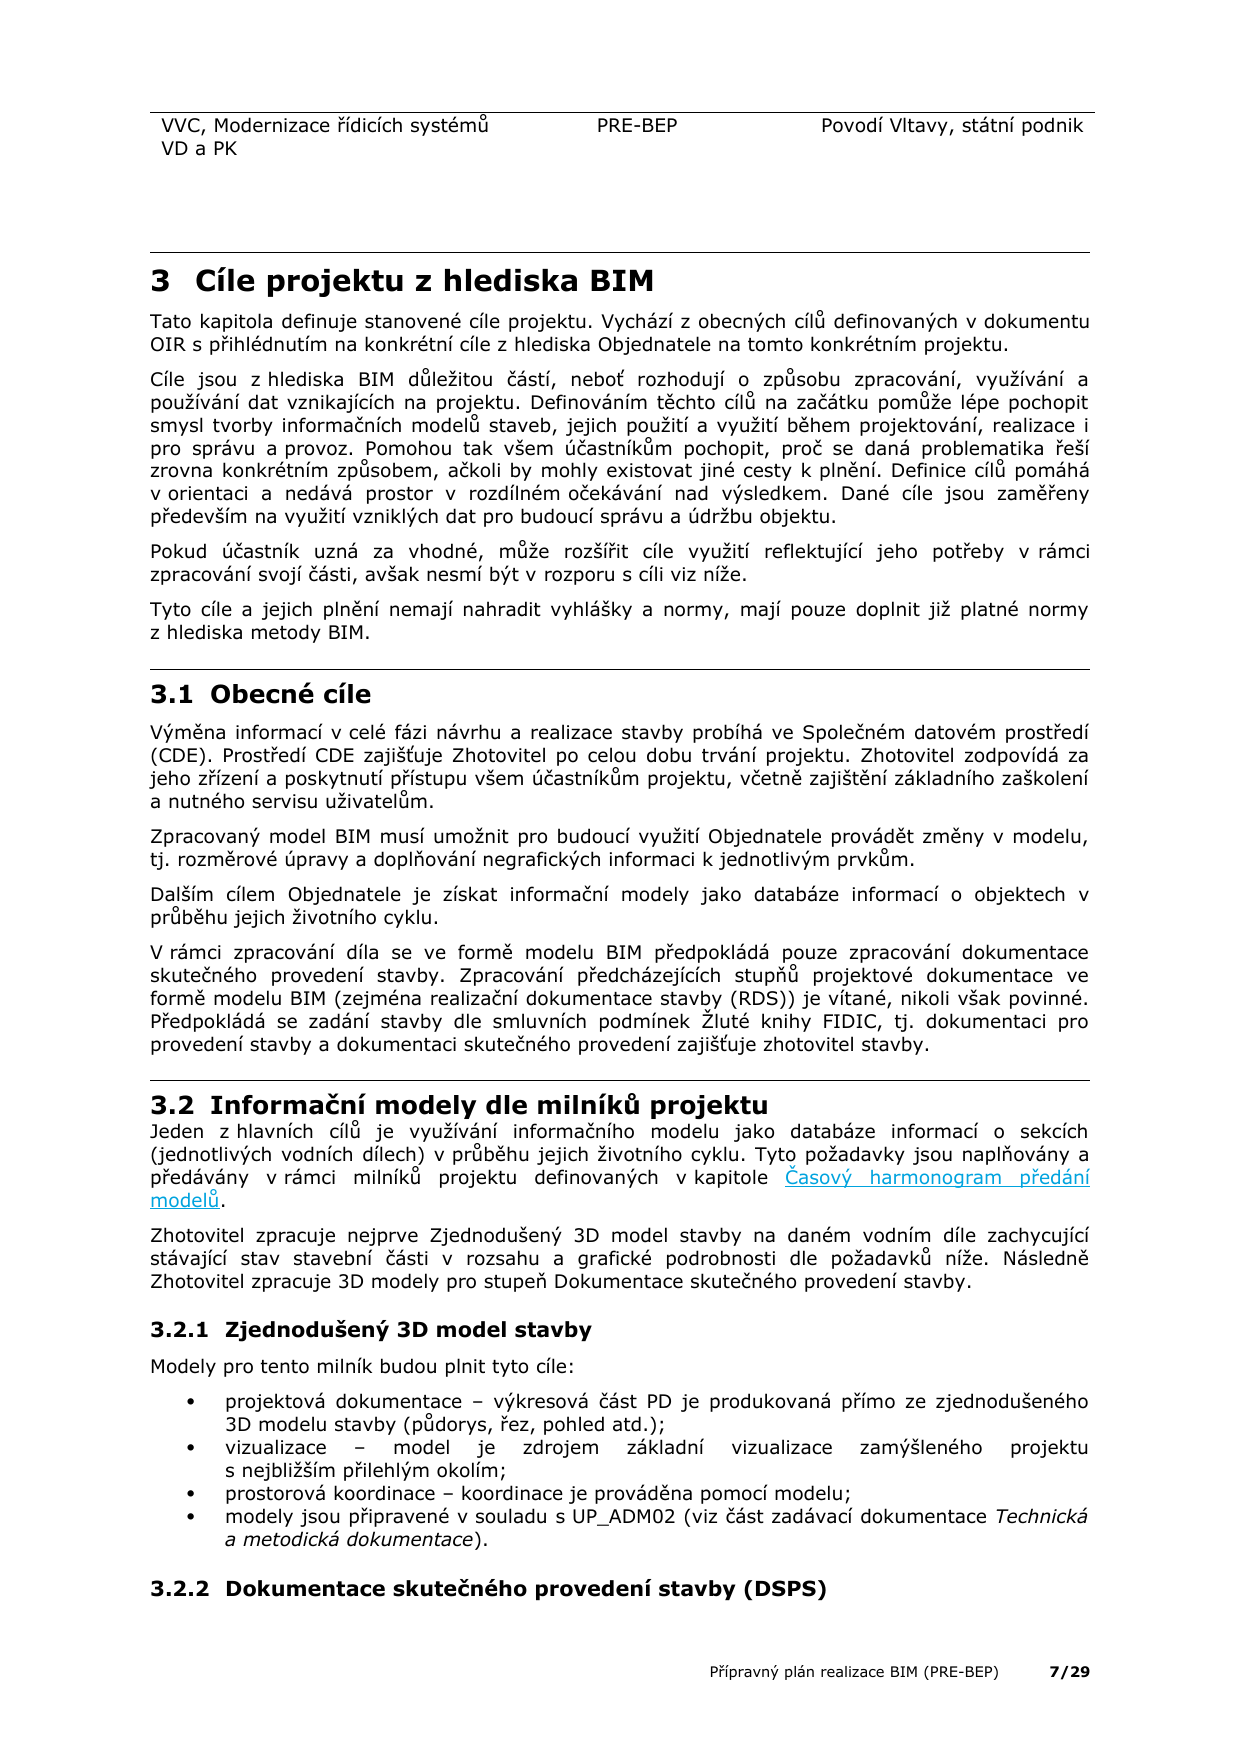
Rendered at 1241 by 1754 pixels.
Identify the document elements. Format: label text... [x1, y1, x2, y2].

text Cíle jsou z hlediska BIM důležitou částí, neboť rozhodují o způsobu zpracování, využívání a používání dat vznikajících na projektu. Definováním těchto cílů na začátku pomůže lépe pochopit smysl tvorby informačních modelů staveb, jejich použití a využití během projektování, realizace i pro správu a provoz. Pomohou tak všem účastníkům pochopit, proč se daná problematika řeší zrovna konkrétním způsobem, ačkoli by mohly existovat jiné cesty k plnění. Definice cílů pomáhá v orientaci a nedává prostor v rozdílném očekávání nad výsledkem. Dané cíle jsou zaměřeny především na využití vzniklých dat pro budoucí správu a údržbu objektu. [150, 368, 1090, 527]
subtitle Obecné cíle [150, 670, 1090, 708]
text Jeden z hlavních cílů je využívání informačního modelu jako databáze informací o sekcích (jednotlivých vodních dílech) v průběhu jejich životního cyklu. Tyto požadavky jsou naplňovány a předávány v rámci milníků projektu definovaných v kapitole Časový harmonogram předání modelů. [150, 1120, 1090, 1211]
text projektová dokumentace – výkresová část PD je produkovaná přímo ze zjednodušeného 3D modelu stavby (půdorys, řez, pohled atd.); [187, 1390, 1090, 1436]
subtitle Dokumentace skutečného provedení stavby (DSPS) [150, 1575, 1090, 1601]
text Modely pro tento milník budou plnit tyto cíle: [150, 1355, 1090, 1378]
text Tato kapitola definuje stanovené cíle projektu. Vychází z obecných cílů definovaných v dokumentu OIR s přihlédnutím na konkrétní cíle z hlediska Objednatele na tomto konkrétním projektu. [150, 309, 1090, 355]
subtitle Informační modely dle milníků projektu [150, 1081, 1090, 1120]
text Dalším cílem Objednatele je získat informační modely jako databáze informací o objektech v průběhu jejich životního cyklu. [150, 883, 1090, 928]
subtitle Cíle projektu z hlediska BIM [150, 253, 1090, 297]
text Zhotovitel zpracuje nejprve Zjednodušený 3D model stavby na daném vodním díle zachycující stávající stav stavební části v rozsahu a grafické podrobnosti dle požadavků níže. Následně Zhotovitel zpracuje 3D modely pro stupeň Dokumentace skutečného provedení stavby. [150, 1223, 1090, 1292]
text Tyto cíle a jejich plnění nemají nahradit vyhlášky a normy, mají pouze doplnit již platné normy z hlediska metody BIM. [150, 598, 1090, 644]
text V rámci zpracování díla se ve formě modelu BIM předpokládá pouze zpracování dokumentace skutečného provedení stavby. Zpracování předcházejících stupňů projektové dokumentace ve formě modelu BIM (zejména realizační dokumentace stavby (RDS)) je vítané, nikoli však povinné. Předpokládá se zadání stavby dle smluvních podmínek Žluté knihy FIDIC, tj. dokumentaci pro provedení stavby a dokumentaci skutečného provedení zajišťuje zhotovitel stavby. [150, 941, 1090, 1055]
text Pokud účastník uzná za vhodné, může rozšířit cíle využití reflektující jeho potřeby v rámci zpracování svojí části, avšak nesmí být v rozporu s cíli viz níže. [150, 540, 1090, 586]
text modely jsou připravené v souladu s UP_ADM02 (viz část zadávací dokumentace Technická a metodická dokumentace). [187, 1504, 1090, 1550]
text vizualizace – model je zdrojem základní vizualizace zamýšleného projektu s nejbližším přilehlým okolím; [187, 1436, 1090, 1482]
text Výměna informací v celé fázi návrhu a realizace stavby probíhá ve Společném datovém prostředí (CDE). Prostředí CDE zajišťuje Zhotovitel po celou dobu trvání projektu. Zhotovitel zodpovídá za jeho zřízení a poskytnutí přístupu všem účastníkům projektu, včetně zajištění základního zaškolení a nutného servisu uživatelům. [150, 721, 1090, 812]
text prostorová koordinace – koordinace je prováděna pomocí modelu; [187, 1482, 1090, 1504]
text Zpracovaný model BIM musí umožnit pro budoucí využití Objednatele provádět změny v modelu, tj. rozměrové úpravy a doplňování negrafických informaci k jednotlivým prvkům. [150, 825, 1090, 870]
subtitle Zjednodušený 3D model stavby [150, 1317, 1090, 1342]
